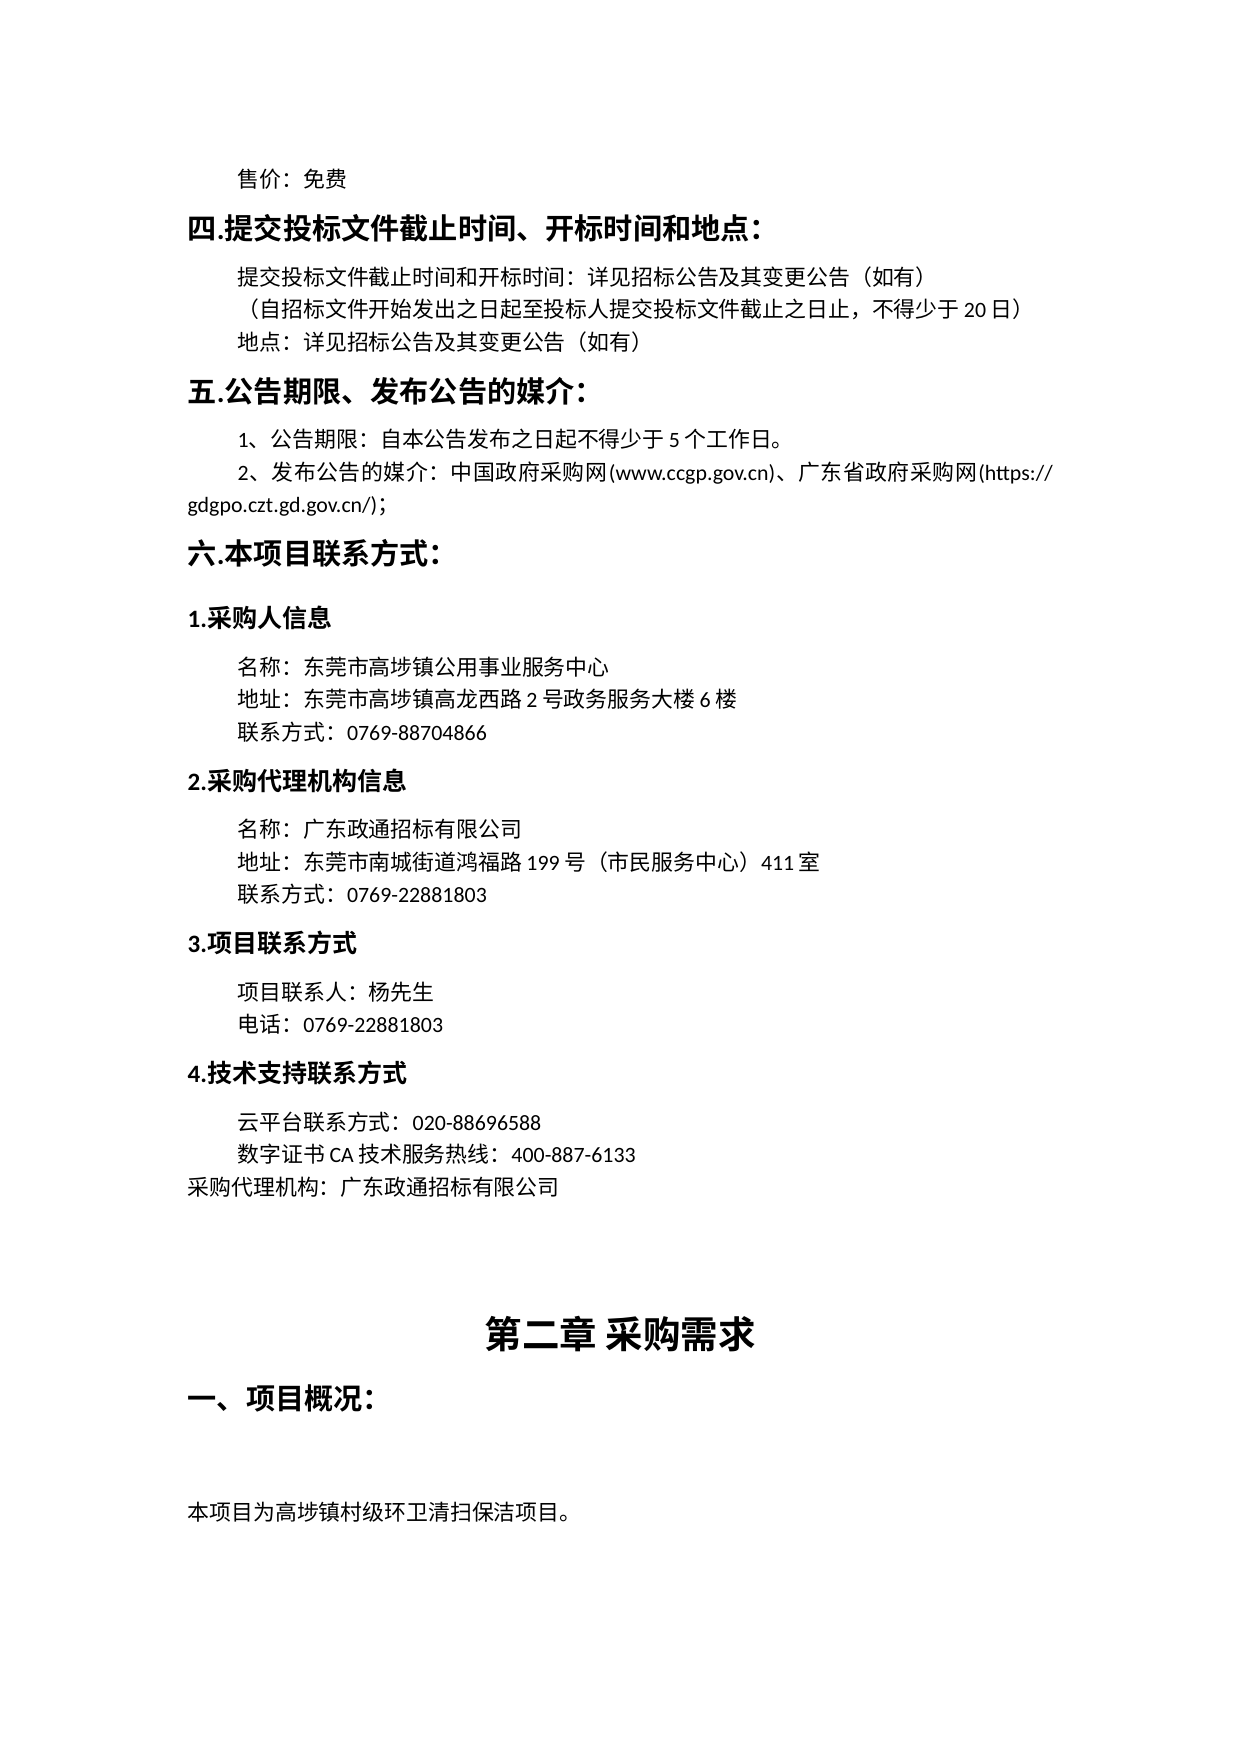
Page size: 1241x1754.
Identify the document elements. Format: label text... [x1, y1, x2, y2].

text 2、发布公告的媒介：中国政府采购网(www.ccgp.gov.cn)、广东省政府采购网(https://gdgpo.czt.gd.gov.cn/)； [187, 454, 1053, 519]
text 地址：东莞市南城街道鸿福路199号（市民服务中心）411室 [187, 844, 1053, 877]
text 四.提交投标文件截止时间、开标时间和地点： [187, 194, 1053, 259]
text 电话：0769-22881803 [187, 1007, 1053, 1039]
text 一、项目概况： [187, 1364, 1053, 1429]
text 1、公告期限：自本公告发布之日起不得少于5个工作日。 [187, 422, 1053, 454]
text 3.项目联系方式 [187, 909, 1053, 974]
text 2.采购代理机构信息 [187, 747, 1053, 812]
text 五.公告期限、发布公告的媒介： [187, 357, 1053, 422]
text 地址：东莞市高埗镇高龙西路2号政务服务大楼6楼 [187, 682, 1053, 714]
text 六.本项目联系方式： [187, 519, 1053, 584]
text 名称：广东政通招标有限公司 [187, 812, 1053, 844]
text 数字证书CA技术服务热线：400-887-6133 [187, 1137, 1053, 1169]
text 项目联系人：杨先生 [187, 974, 1053, 1007]
text 售价：免费 [187, 162, 1053, 194]
text 联系方式：0769-88704866 [187, 714, 1053, 747]
text 本项目为高埗镇村级环卫清扫保洁项目。 [187, 1494, 1053, 1527]
text 4.技术支持联系方式 [187, 1039, 1053, 1104]
text 第二章 采购需求 [187, 1299, 1053, 1364]
text （自招标文件开始发出之日起至投标人提交投标文件截止之日止，不得少于20日） [187, 292, 1053, 324]
text 提交投标文件截止时间和开标时间：详见招标公告及其变更公告（如有） [187, 259, 1053, 292]
text 采购代理机构：广东政通招标有限公司 [187, 1169, 1053, 1202]
text 名称：东莞市高埗镇公用事业服务中心 [187, 649, 1053, 682]
text 地点：详见招标公告及其变更公告（如有） [187, 324, 1053, 357]
text 云平台联系方式：020-88696588 [187, 1104, 1053, 1137]
text 1.采购人信息 [187, 584, 1053, 649]
text 联系方式：0769-22881803 [187, 877, 1053, 909]
